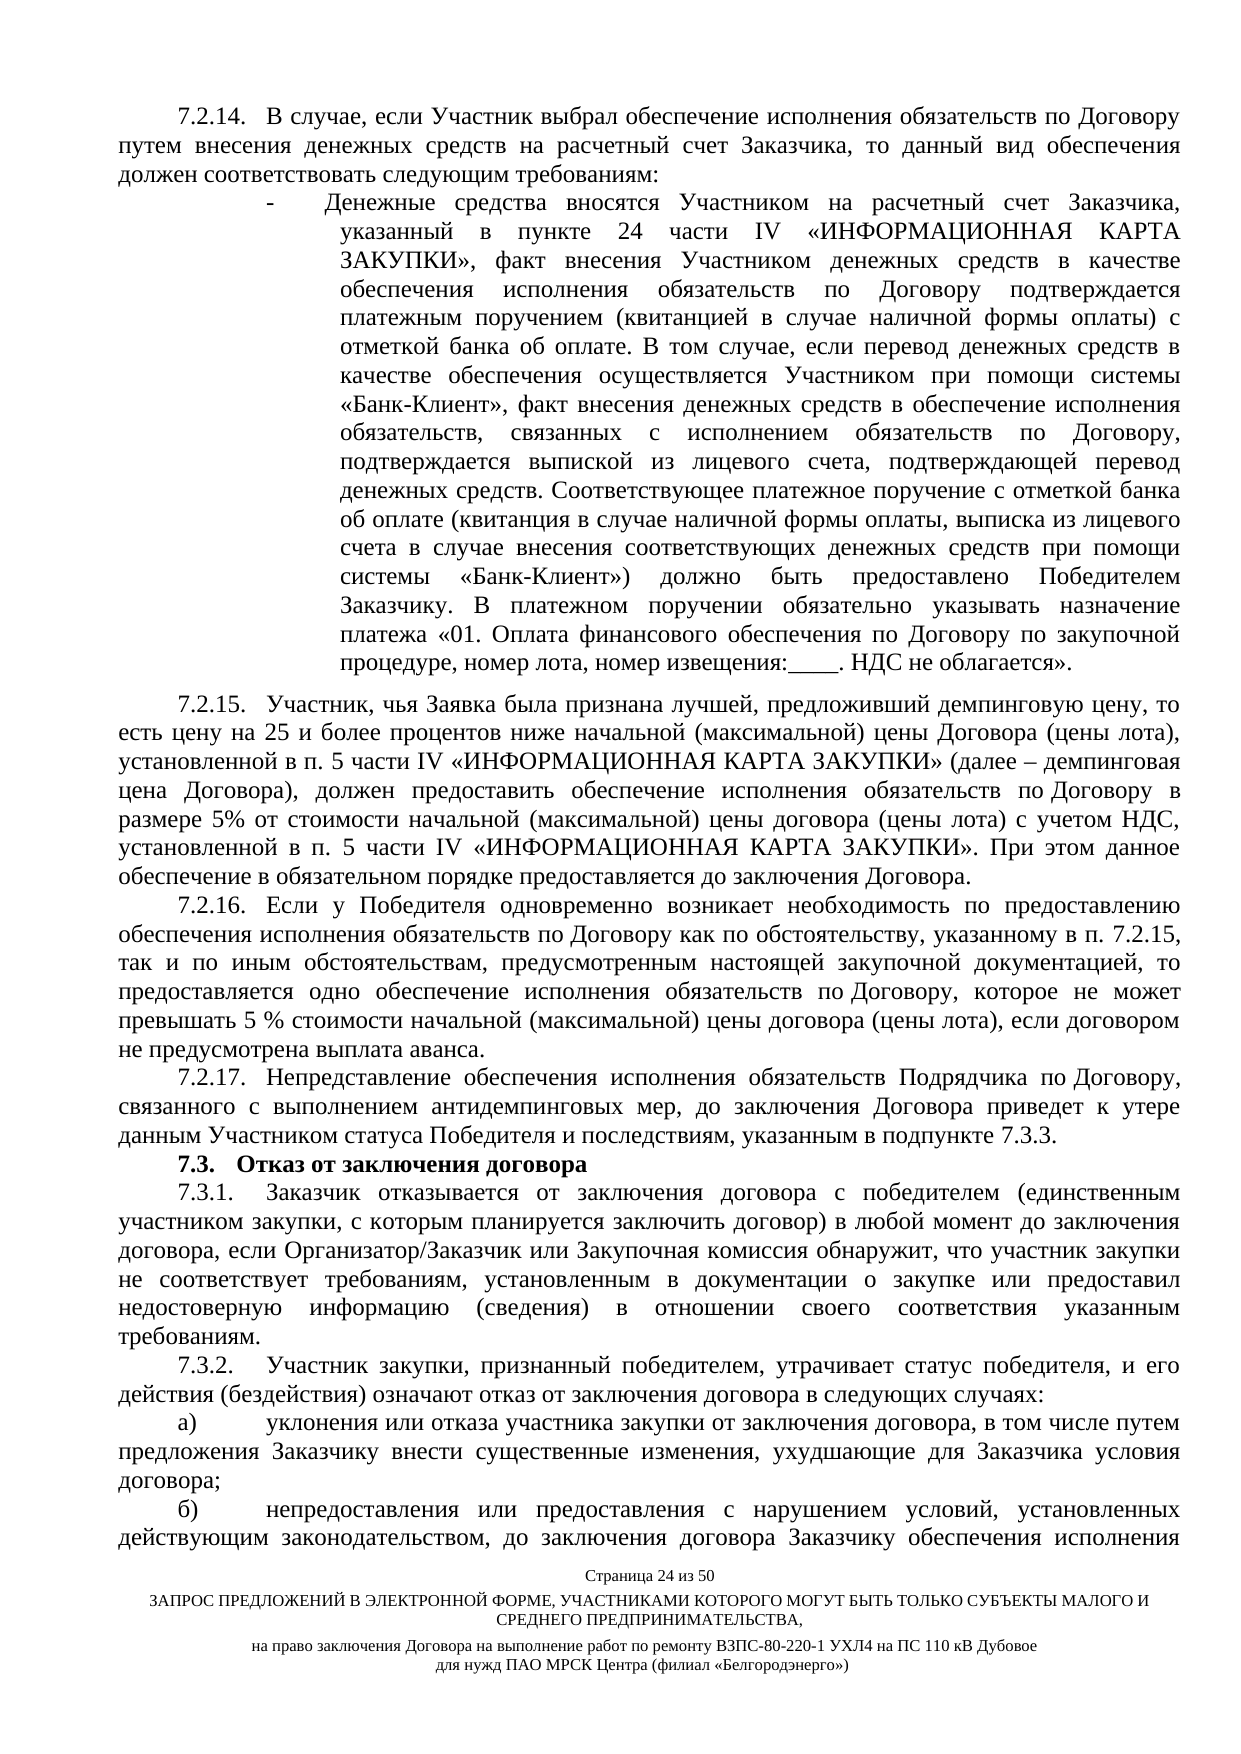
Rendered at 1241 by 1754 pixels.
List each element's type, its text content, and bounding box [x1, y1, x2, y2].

list Денежные средства вносятся Участником на расчетный счет Заказчика, указанный в пункте 24 части IV «ИНФОРМАЦИОННАЯ КАРТА ЗАКУПКИ», факт внесения Участником денежных средств в качестве обеспечения исполнения обязательств по Договору подтверждается платежным поручением (квитанцией в случае наличной формы оплаты) с отметкой банка об оплате. В том случае, если перевод денежных средств в качестве обеспечения осуществляется Участником при помощи системы «Банк-Клиент», факт внесения денежных средств в обеспечение исполнения обязательств, связанных с исполнением обязательств по Договору, подтверждается выпиской из лицевого счета, подтверждающей перевод денежных средств. Соответствующее платежное поручение с отметкой банка об оплате (квитанция в случае наличной формы оплаты, выписка из лицевого счета в случае внесения соответствующих денежных средств при помощи системы «Банк-Клиент») должно быть предоставлено Победителем Заказчику. В платежном поручении обязательно указывать назначение платежа «01. Оплата финансового обеспечения по Договору по закупочной процедуре, номер лота, номер извещения:____. НДС не облагается». [266, 187, 1181, 676]
subtitle Отказ от заключения договора [118, 1149, 1181, 1177]
list уклонения или отказа участника закупки от заключения договора, в том числе путем предложения Заказчику внести существенные изменения, ухудшающие для Заказчика условия договора; [118, 1407, 1181, 1494]
subtitle Участник, чья Заявка была признана лучшей, предложивший демпинговую цену, то есть цену на 25 и более процентов ниже начальной (максимальной) цены Договора (цены лота), установленной в п. 5 части IV «ИНФОРМАЦИОННАЯ КАРТА ЗАКУПКИ» (далее – демпинговая цена Договора), должен предоставить обеспечение исполнения обязательств по Договору в размере 5% от стоимости начальной (максимальной) цены договора (цены лота) с учетом НДС, установленной в п. 5 части IV «ИНФОРМАЦИОННАЯ КАРТА ЗАКУПКИ». При этом данное обеспечение в обязательном порядке предоставляется до заключения Договора. [118, 689, 1181, 890]
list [118, 1494, 1181, 1551]
list В случае, если Участник выбрал обеспечение исполнения обязательств по Договору путем внесения денежных средств на расчетный счет Заказчика, то данный вид обеспечения должен соответствовать следующим требованиям: [118, 101, 1181, 187]
subtitle Непредставление обеспечения исполнения обязательств Подрядчика по Договору, связанного с выполнением антидемпинговых мер, до заключения Договора приведет к утере данным Участником статуса Победителя и последствиям, указанным в подпункте 7.3.3. [118, 1062, 1181, 1149]
subtitle Если у Победителя одновременно возникает необходимость по предоставлению обеспечения исполнения обязательств по Договору как по обстоятельству, указанному в п. 7.2.15, так и по иным обстоятельствам, предусмотренным настоящей закупочной документацией, то предоставляется одно обеспечение исполнения обязательств по Договору, которое не может превышать 5 % стоимости начальной (максимальной) цены договора (цены лота), если договором не предусмотрена выплата аванса. [118, 890, 1181, 1062]
list Заказчик отказывается от заключения договора с победителем (единственным участником закупки, с которым планируется заключить договор) в любой момент до заключения договора, если Организатор/Заказчик или Закупочная комиссия обнаружит, что участник закупки не соответствует требованиям, установленным в документации о закупке или предоставил недостоверную информацию (сведения) в отношении своего соответствия указанным требованиям. [118, 1177, 1181, 1350]
list Участник закупки, признанный победителем, утрачивает статус победителя, и его действия (бездействия) означают отказ от заключения договора в следующих случаях: [118, 1350, 1181, 1407]
